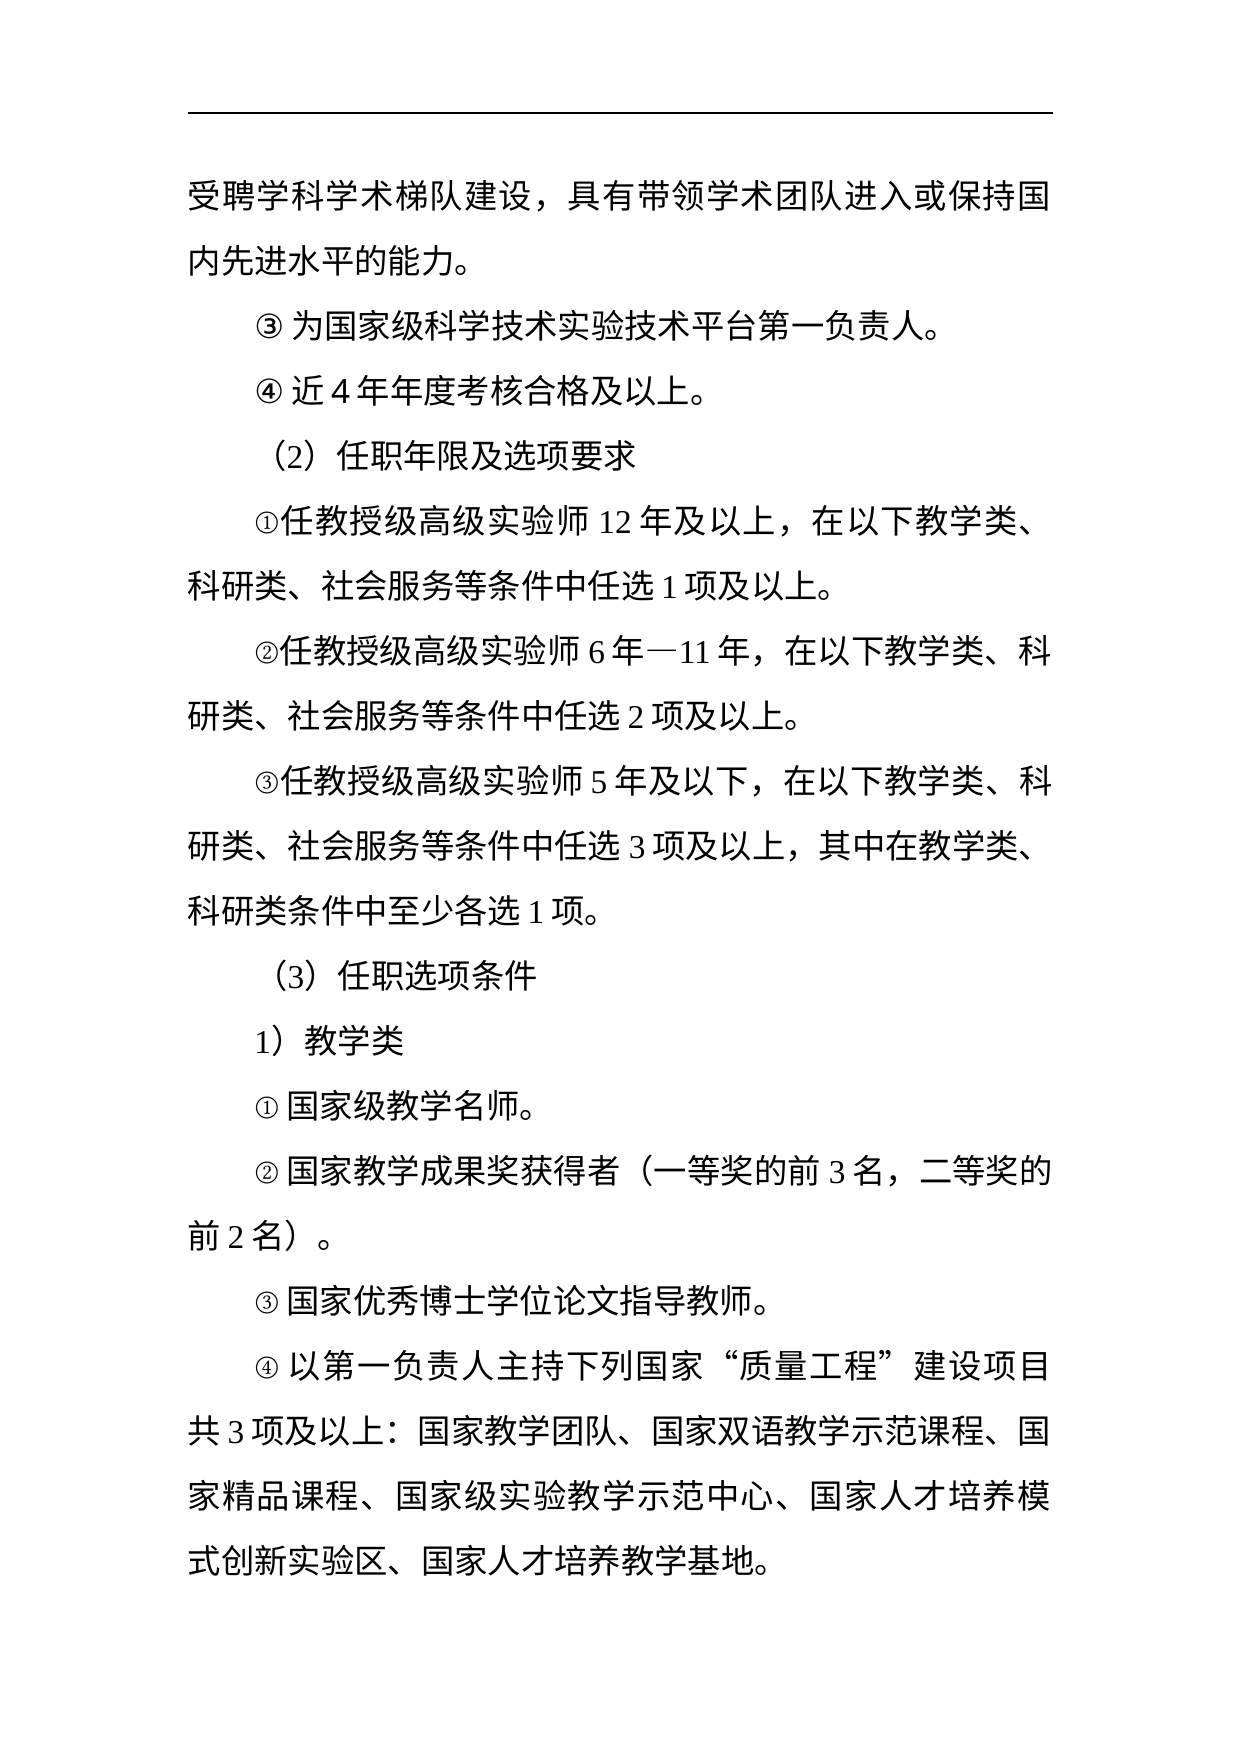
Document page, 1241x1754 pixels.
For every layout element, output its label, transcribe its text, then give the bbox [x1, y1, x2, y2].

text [187, 162, 1053, 292]
text ③博士学位论文指导教师。 [187, 1267, 1053, 1332]
text （3）任职选项条件 [187, 942, 1053, 1007]
text ③任教授级高级实验师5年及以下，在以下教学类、科研类、社会服务等条件中任选3项及以上，其中在教学类、科研类条件中至少各选1项。 [187, 747, 1053, 942]
text ④近4年年度考核合格及以上。 [187, 357, 1053, 422]
text ①任教授级高级实验师12年及以上，在以下教学类、科研类、社会服务等条件中任选1项及以上。 [187, 487, 1053, 617]
text ④以第一负责人主持下列国家“质量工程”建设项目共3项及以上：国家教学团队、国家双语教学示范课程、国家精品课程、国家级实验教学示范中心、国家人才培养模式创新实验区、国家人才培养教学基地。 [187, 1332, 1053, 1592]
text ③为国家级科学技术实验技术平台第一负责人。 [187, 292, 1053, 357]
text ②任教授级高级实验师6年—11年，在以下教学类、科研类、社会服务等条件中任选2项及以上。 [187, 617, 1053, 747]
text 1）教学类 [187, 1007, 1053, 1072]
text ①国家级教学名师。 [187, 1072, 1053, 1137]
text ②国家教学成果奖获得者（一等奖的前3名，二等奖的前2名）。 [187, 1137, 1053, 1267]
text （2）任职年限及选项要求 [187, 422, 1053, 487]
